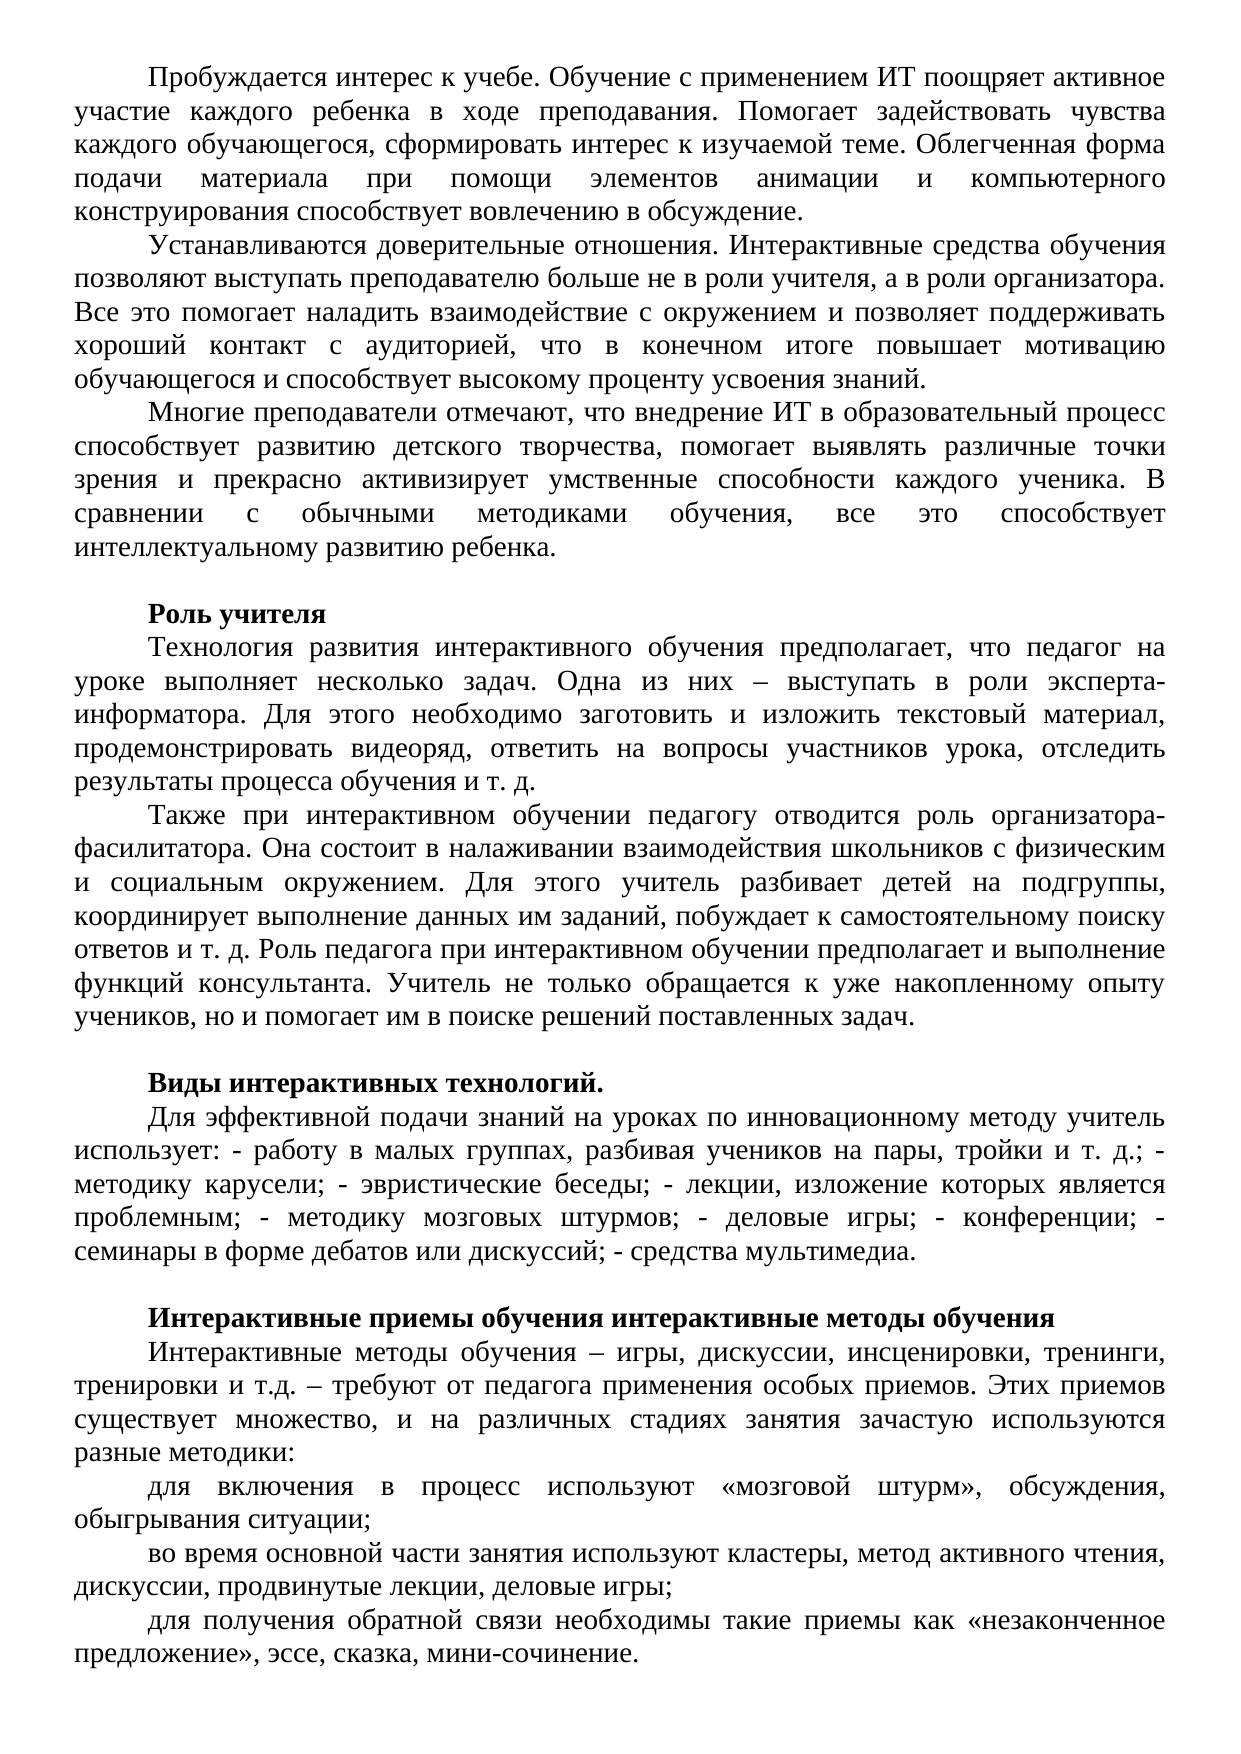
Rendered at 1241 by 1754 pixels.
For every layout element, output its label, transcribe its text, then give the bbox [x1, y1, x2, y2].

text Интерактивные приемы обучения интерактивные методы обучения [74, 1300, 1167, 1334]
text Также при интерактивном обучении педагогу отводится роль организатора-фасилитатора. Она состоит в налаживании взаимодействия школьников с физическим и социальным окружением. Для этого учитель разбивает детей на подгруппы, координирует выполнение данных им заданий, побуждает к самостоятельному поиску ответов и т. д. Роль педагога при интерактивном обучении предполагает и выполнение функций консультанта. Учитель не только обращается к уже накопленному опыту учеников, но и помогает им в поиске решений поставленных задач. [74, 797, 1167, 1032]
text Интерактивные методы обучения – игры, дискуссии, инсценировки, тренинги, тренировки и т.д. – требуют от педагога применения особых приемов. Этих приемов существует множество, и на различных стадиях занятия зачастую используются разные методики: [74, 1334, 1167, 1468]
text во время основной части занятия используют кластеры, метод активного чтения, дискуссии, продвинутые лекции, деловые игры; [74, 1535, 1167, 1602]
text Для эффективной подачи знаний на уроках по инновационному методу учитель использует: - работу в малых группах, разбивая учеников на пары, тройки и т. д.; - методику карусели; - эвристические беседы; - лекции, изложение которых является проблемным; - методику мозговых штурмов; - деловые игры; - конференции; - семинары в форме дебатов или дискуссий; - средства мультимедиа. [74, 1099, 1167, 1267]
text для получения обратной связи необходимы такие приемы как «незаконченное предложение», эссе, сказка, мини-сочинение. [74, 1602, 1167, 1669]
text для включения в процесс используют «мозговой штурм», обсуждения, обыгрывания ситуации; [74, 1468, 1167, 1535]
text Многие преподаватели отмечают, что внедрение ИТ в образовательный процесс способствует развитию детского творчества, помогает выявлять различные точки зрения и прекрасно активизирует умственные способности каждого ученика. В сравнении с обычными методиками обучения, все это способствует интеллектуальному развитию ребенка. [74, 394, 1167, 562]
text Устанавливаются доверительные отношения. Интерактивные средства обучения позволяют выступать преподавателю больше не в роли учителя, а в роли организатора. Все это помогает наладить взаимодействие с окружением и позволяет поддерживать хороший контакт с аудиторией, что в конечном итоге повышает мотивацию обучающегося и способствует высокому проценту усвоения знаний. [74, 227, 1167, 394]
text Виды интерактивных технологий. [74, 1065, 1167, 1099]
text Роль учителя [74, 596, 1167, 629]
text Пробуждается интерес к учебе. Обучение с применением ИТ поощряет активное участие каждого ребенка в ходе преподавания. Помогает задействовать чувства каждого обучающегося, сформировать интерес к изучаемой теме. Облегченная форма подачи материала при помощи элементов анимации и компьютерного конструирования способствует вовлечению в обсуждение. [74, 59, 1167, 227]
text Технология развития интерактивного обучения предполагает, что педагог на уроке выполняет несколько задач. Одна из них – выступать в роли эксперта-информатора. Для этого необходимо заготовить и изложить текстовый материал, продемонстрировать видеоряд, ответить на вопросы участников урока, отследить результаты процесса обучения и т. д. [74, 629, 1167, 797]
